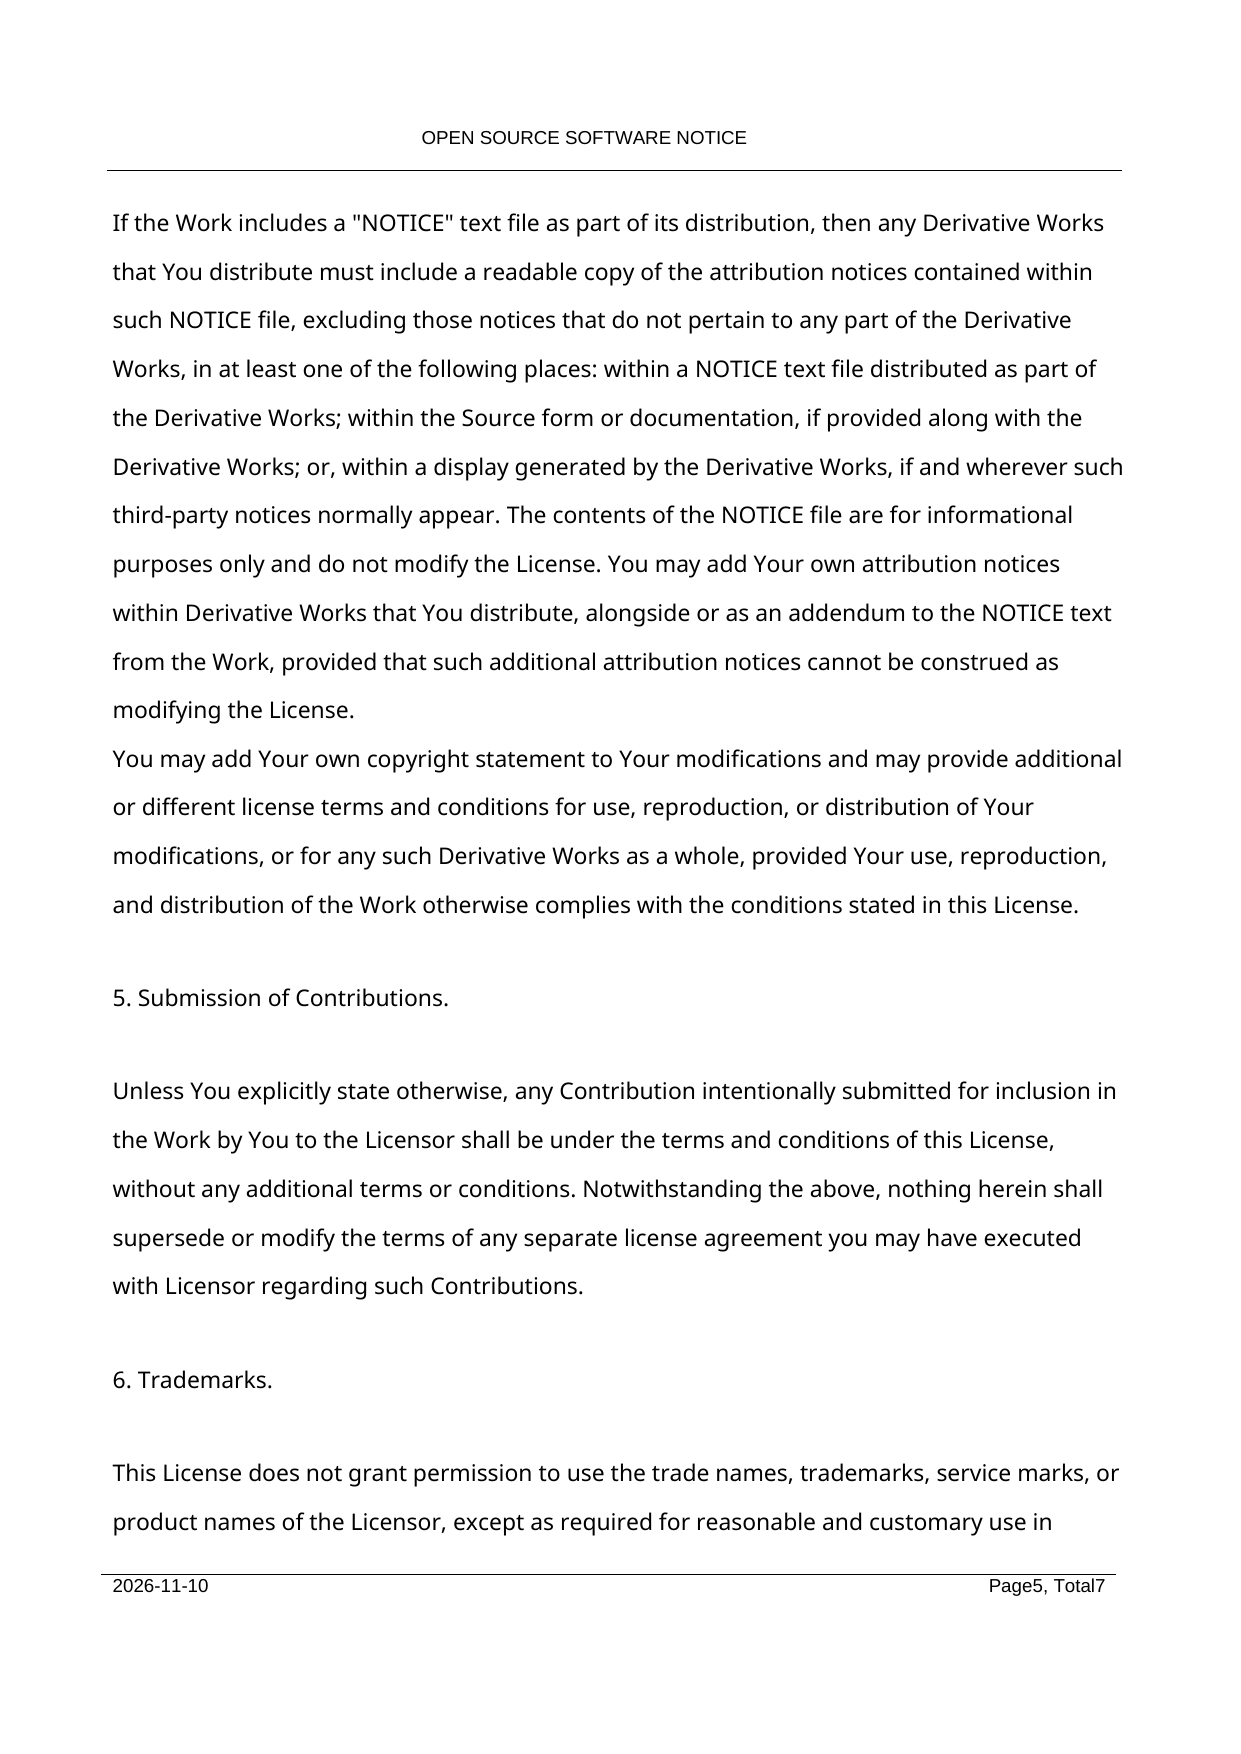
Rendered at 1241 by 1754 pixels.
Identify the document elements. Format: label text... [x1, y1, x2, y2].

text 6. Trademarks. [112, 1363, 1128, 1395]
text If the Work includes a "NOTICE" text file as part of its distribution, then any Derivative Works that You distribute must include a readable copy of the attribution notices contained within such NOTICE file, excluding those notices that do not pertain to any part of the Derivative Works, in at least one of the following places: within a NOTICE text file distributed as part of the Derivative Works; within the Source form or documentation, if provided along with the Derivative Works; or, within a display generated by the Derivative Works, if and wherever such third-party notices normally appear. The contents of the NOTICE file are for informational purposes only and do not modify the License. You may add Your own attribution notices within Derivative Works that You distribute, alongside or as an addendum to the NOTICE text from the Work, provided that such additional attribution notices cannot be construed as modifying the License. [112, 206, 1128, 726]
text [112, 1456, 1128, 1537]
text You may add Your own copyright statement to Your modifications and may provide additional or different license terms and conditions for use, reproduction, or distribution of Your modifications, or for any such Derivative Works as a whole, provided Your use, reproduction, and distribution of the Work otherwise complies with the conditions stated in this License. [112, 742, 1128, 921]
text 5. Submission of Contributions. [112, 981, 1128, 1014]
text Unless You explicitly state otherwise, any Contribution intentionally submitted for inclusion in the Work by You to the Licensor shall be under the terms and conditions of this License, without any additional terms or conditions. Notwithstanding the above, nothing herein shall supersede or modify the terms of any separate license agreement you may have executed with Licensor regarding such Contributions. [112, 1075, 1128, 1302]
